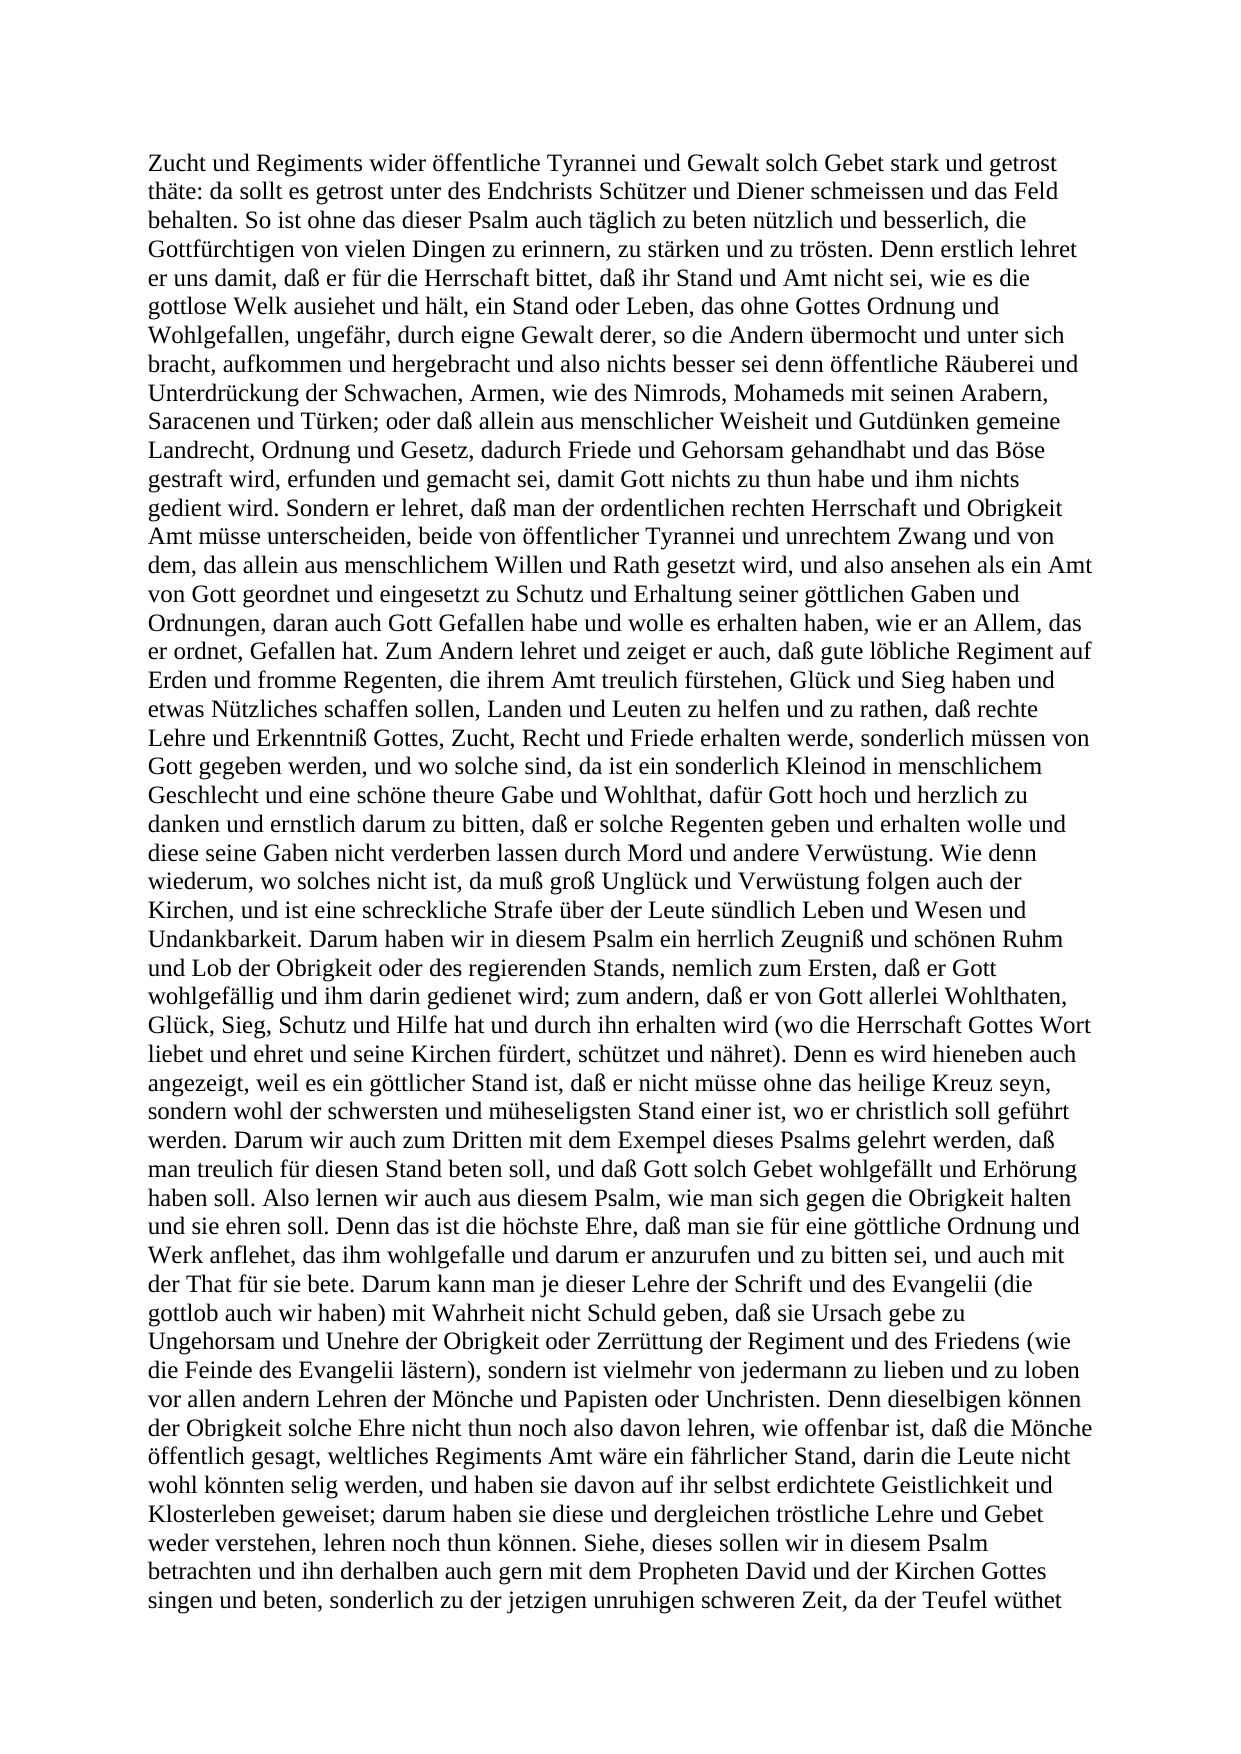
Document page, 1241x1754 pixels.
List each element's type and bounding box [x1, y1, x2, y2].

text [148, 148, 1093, 1614]
